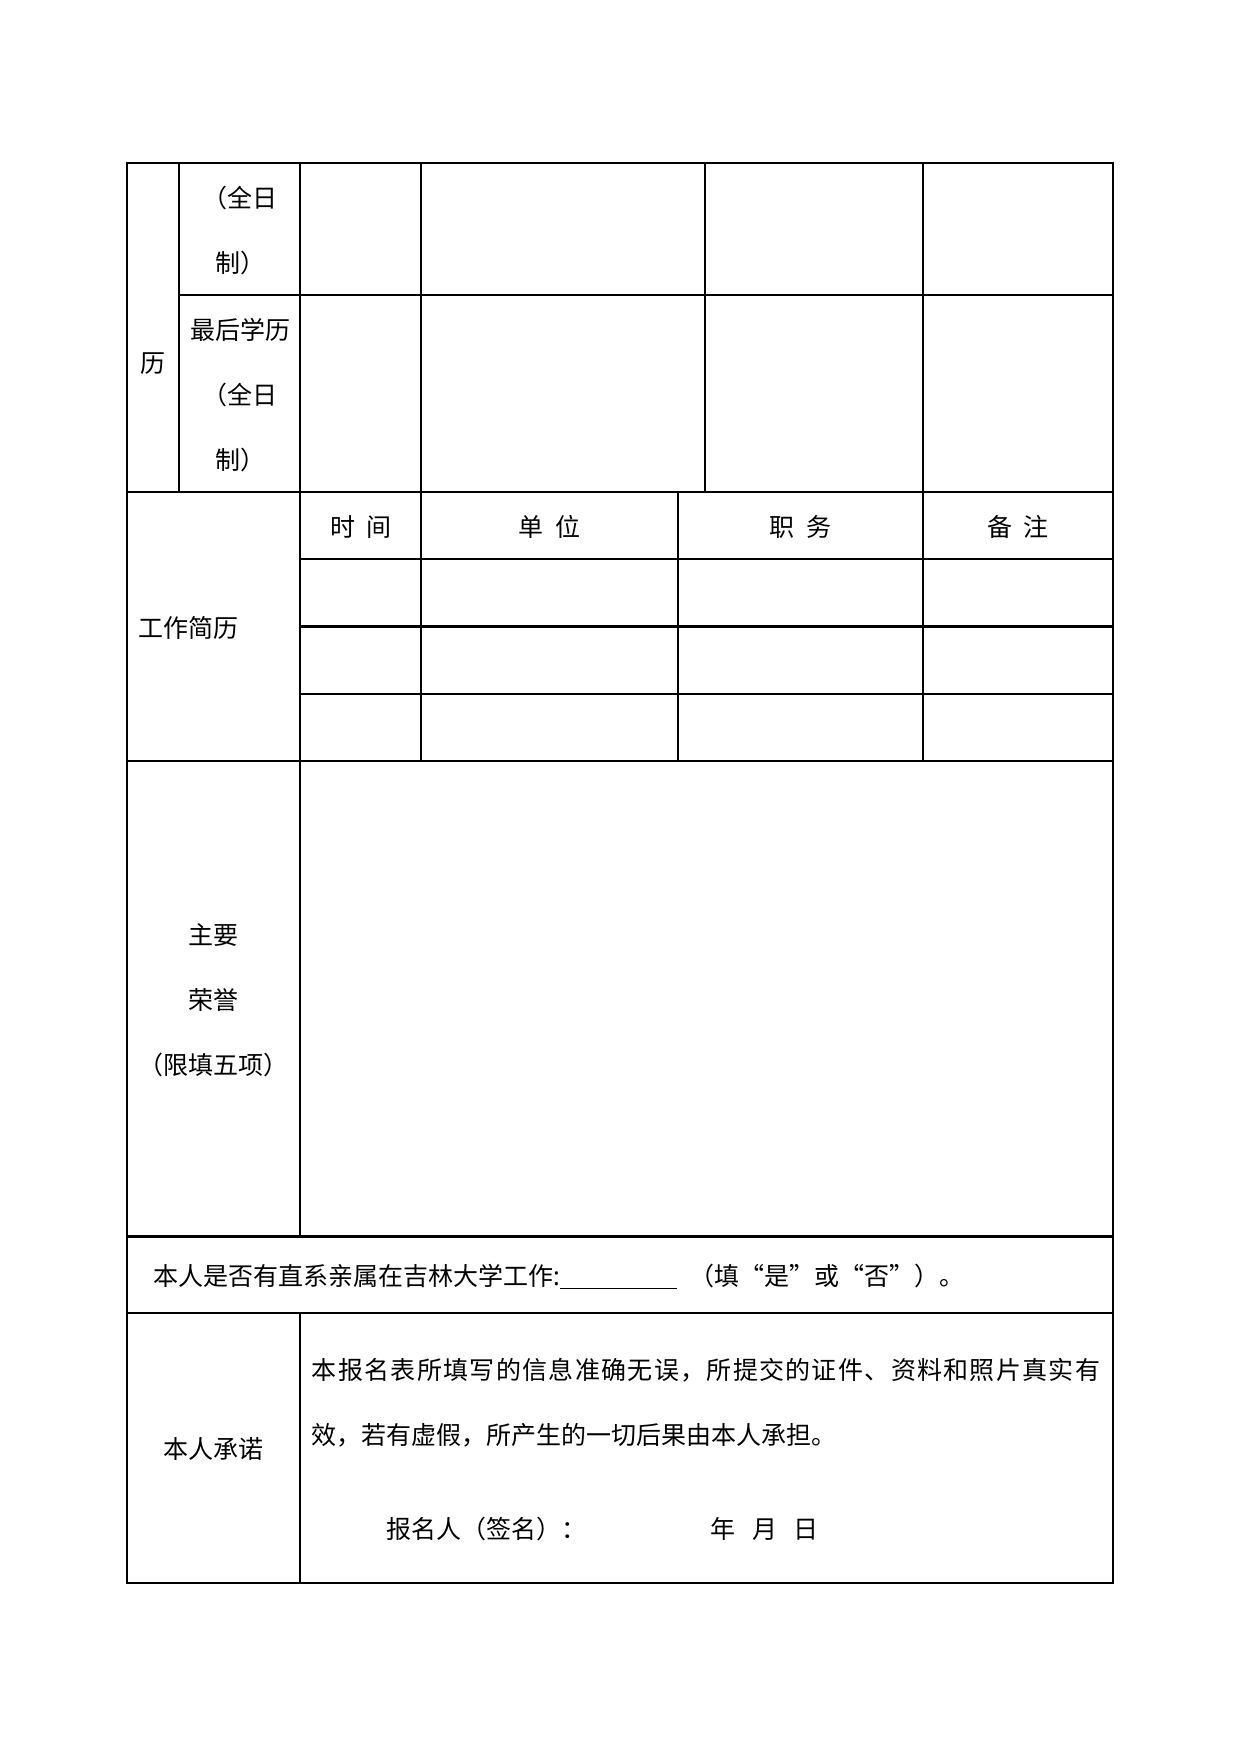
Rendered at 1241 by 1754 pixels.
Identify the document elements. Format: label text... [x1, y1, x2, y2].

table_cell 时 间 [301, 493, 420, 558]
table_cell 职 务 [679, 493, 922, 558]
table_cell [422, 628, 677, 692]
table_cell [924, 560, 1112, 625]
table_cell 单 位 [422, 493, 677, 558]
table_cell 工作简历 [128, 493, 299, 759]
table_cell [422, 296, 704, 491]
table_cell [924, 164, 1112, 294]
table_cell 第一学历（全日制） [180, 164, 299, 294]
table_cell 最后学历（全日制） [180, 296, 299, 491]
table_cell [924, 695, 1112, 759]
table_cell [301, 560, 420, 625]
table_cell 备 注 [924, 493, 1112, 558]
table_cell 本报名表所填写的信息准确无误，所提交的证件、资料和照片真实有效，若有虚假，所产生的一切后果由本人承担。 报名人（签名）： 年 月 日 [301, 1314, 1112, 1582]
table_cell [422, 560, 677, 625]
table_cell [924, 628, 1112, 692]
table_cell [706, 164, 922, 294]
table_cell [301, 695, 420, 759]
table_cell [679, 628, 922, 692]
table_cell [679, 695, 922, 759]
table_cell [301, 296, 420, 491]
table_cell [706, 296, 922, 491]
table_cell 本人承诺 [128, 1314, 299, 1582]
table_cell [422, 164, 704, 294]
table_cell 本人是否有直系亲属在吉林大学工作: （填“是”或“否”）。 [128, 1238, 1112, 1312]
table_cell [924, 296, 1112, 491]
table_cell [301, 164, 420, 294]
table_cell [422, 695, 677, 759]
table_cell [301, 628, 420, 692]
table_cell [301, 762, 1112, 1235]
table_cell 主要 荣誉 （限填五项） [128, 762, 299, 1235]
table_cell [679, 560, 922, 625]
